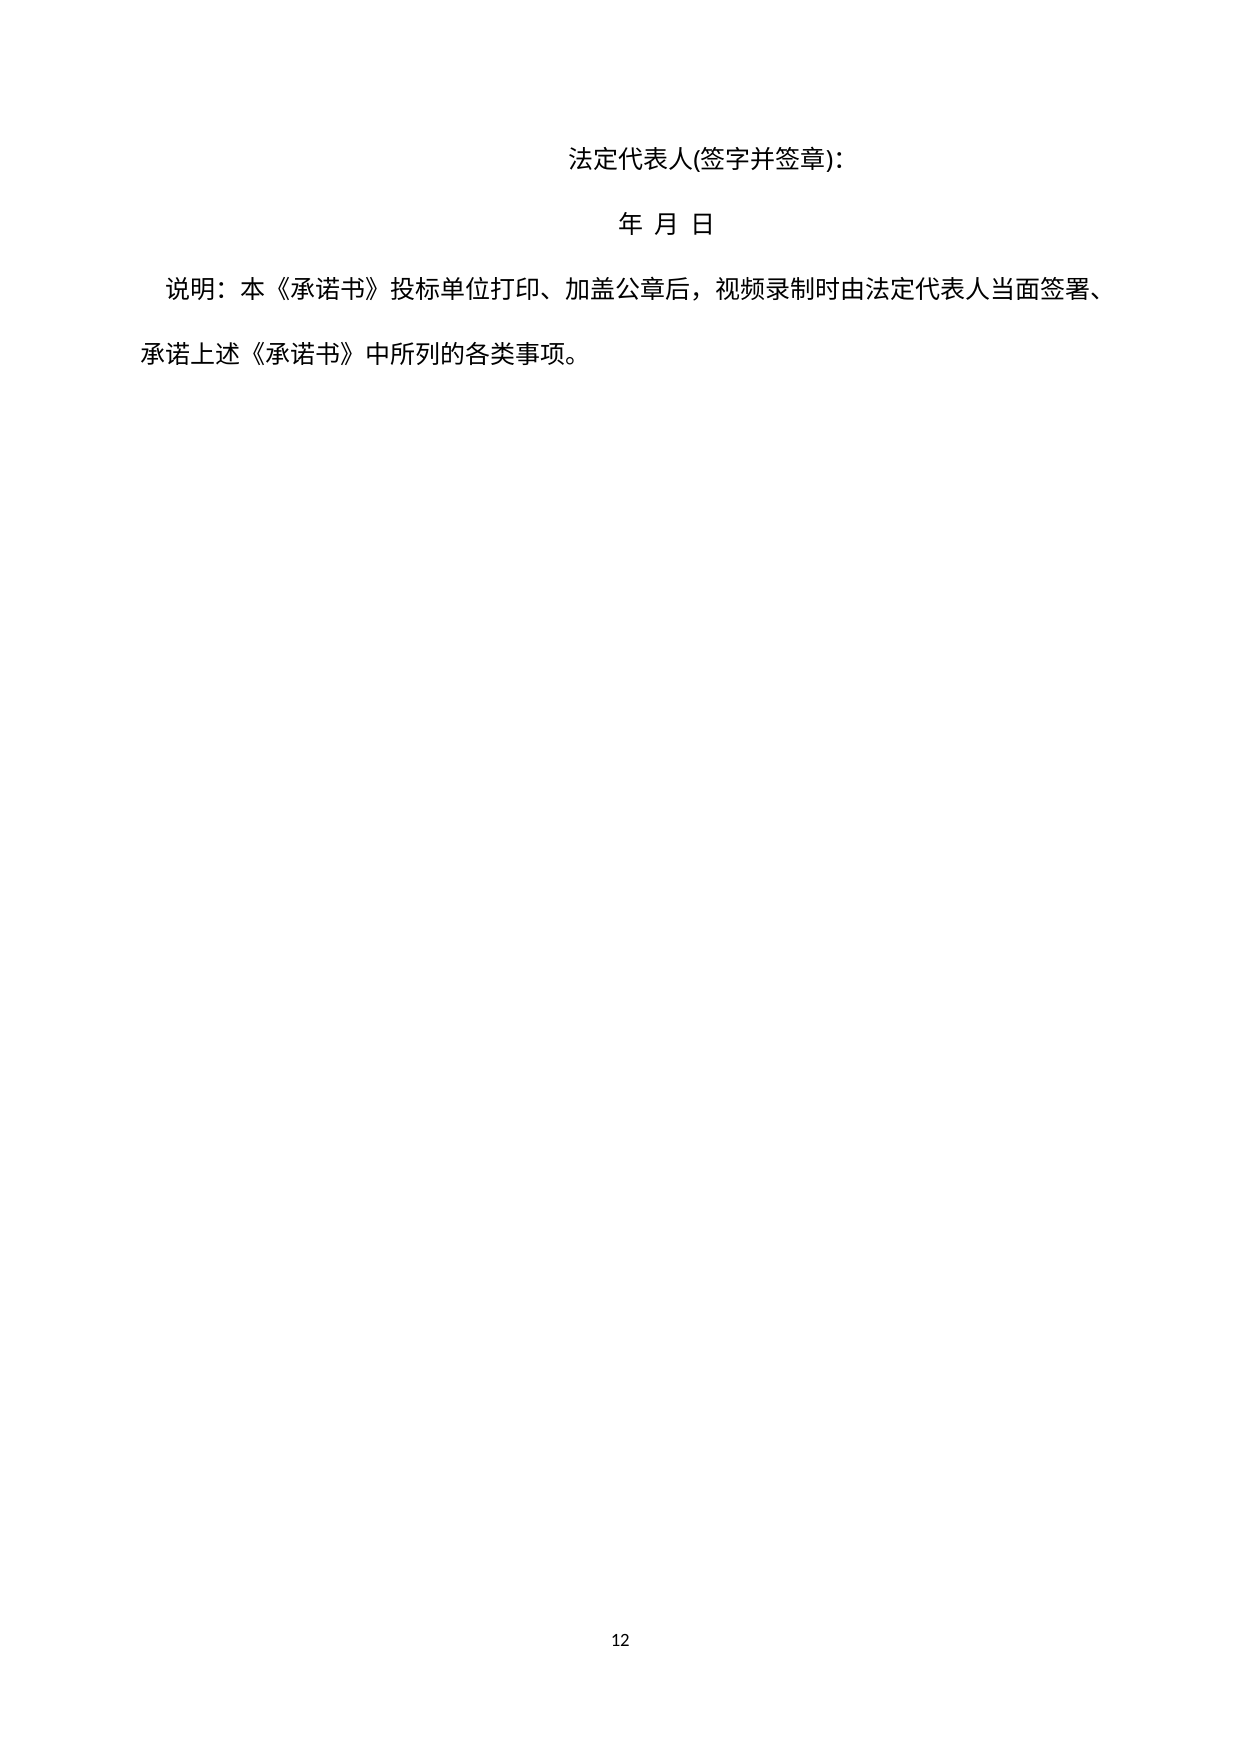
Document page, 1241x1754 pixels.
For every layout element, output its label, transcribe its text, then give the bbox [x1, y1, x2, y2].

text 法定代表人(签字并签章)： [118, 125, 1122, 190]
text 说明：本《承诺书》投标单位打印、加盖公章后，视频录制时由法定代表人当面签署、承诺上述《承诺书》中所列的各类事项。 [140, 255, 1122, 385]
text 年 月 日 [118, 190, 1122, 255]
